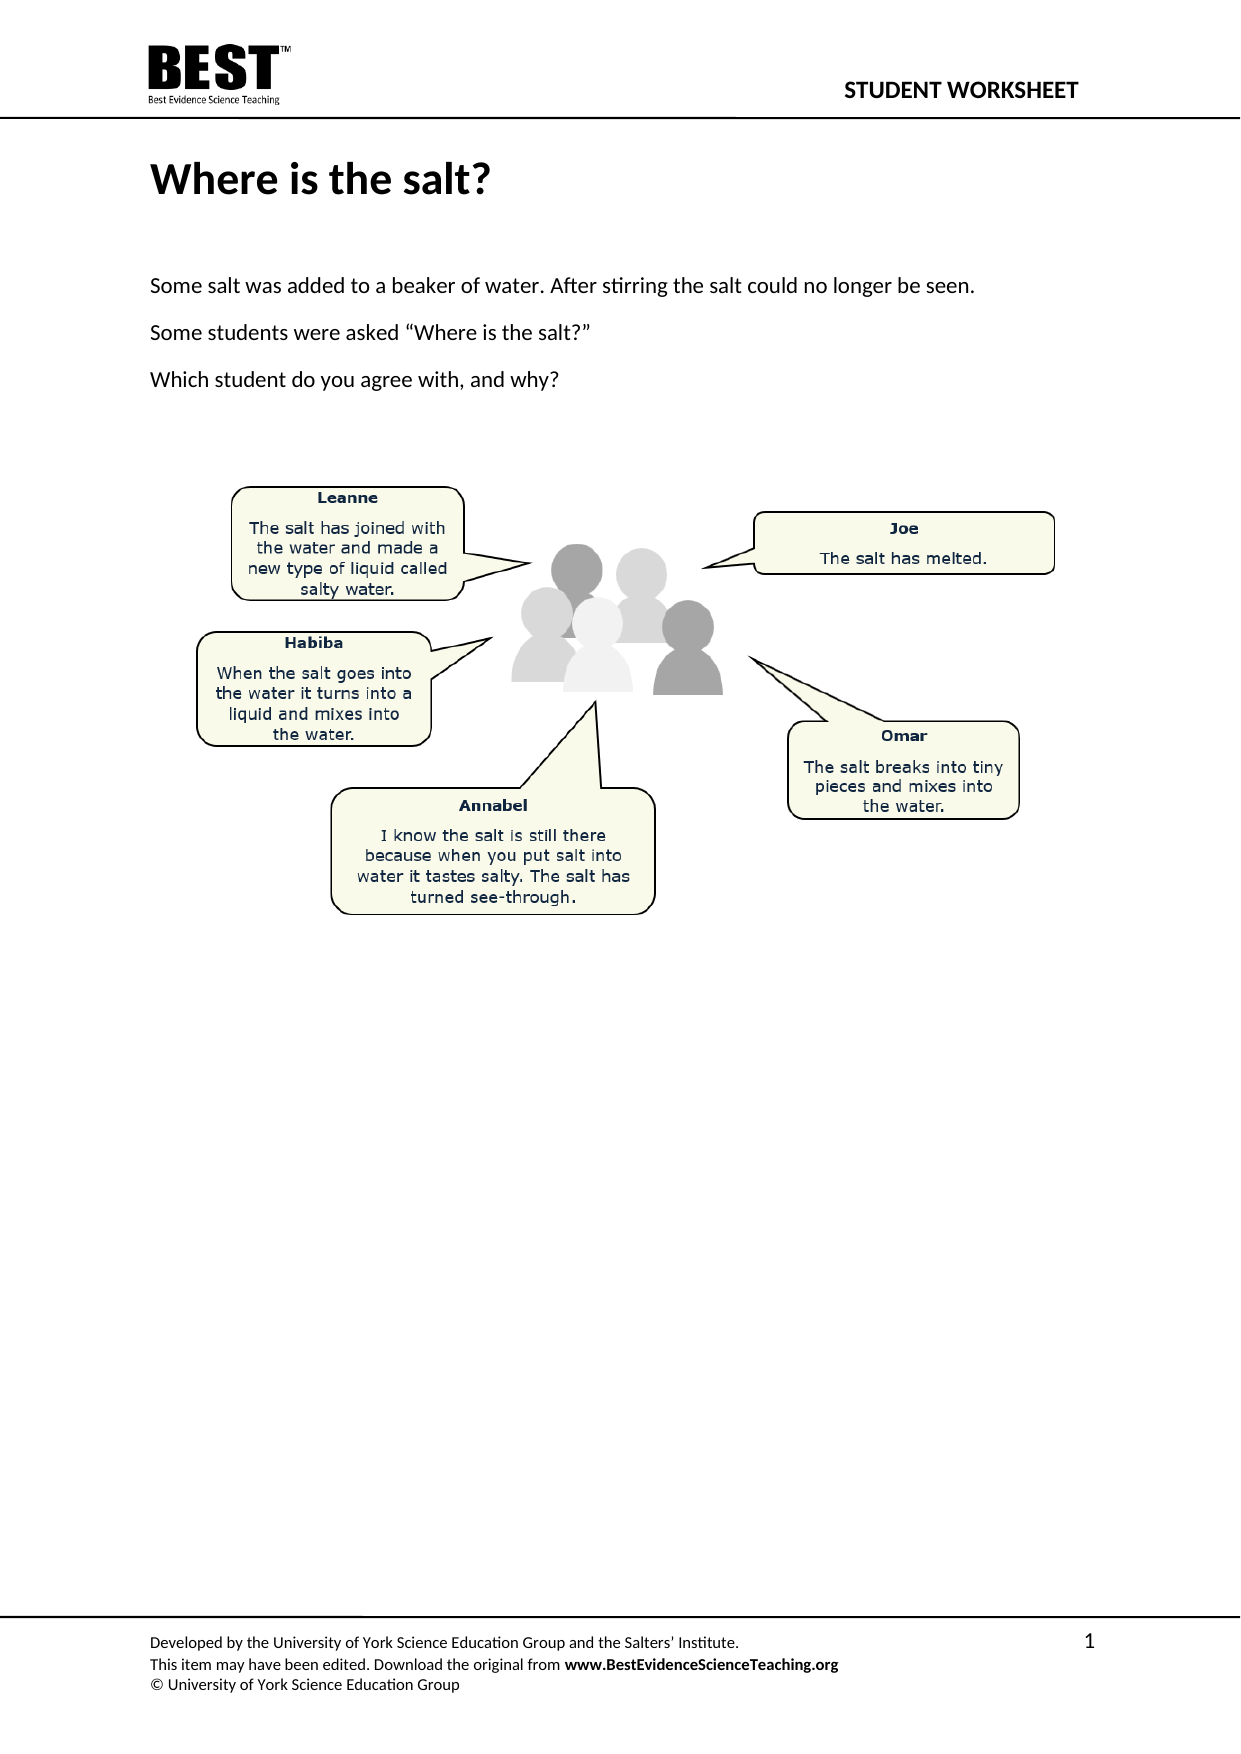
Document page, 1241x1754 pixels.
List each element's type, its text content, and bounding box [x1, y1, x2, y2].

text Some students were asked “Where is the salt?” [150, 318, 1090, 346]
text Where is the salt? [150, 150, 1090, 206]
picture [150, 471, 1091, 924]
picture [148, 44, 291, 105]
text Which student do you agree with, and why? [150, 365, 1090, 393]
text Some salt was added to a beaker of water. After stirring the salt could no longer be seen. [150, 271, 1090, 299]
